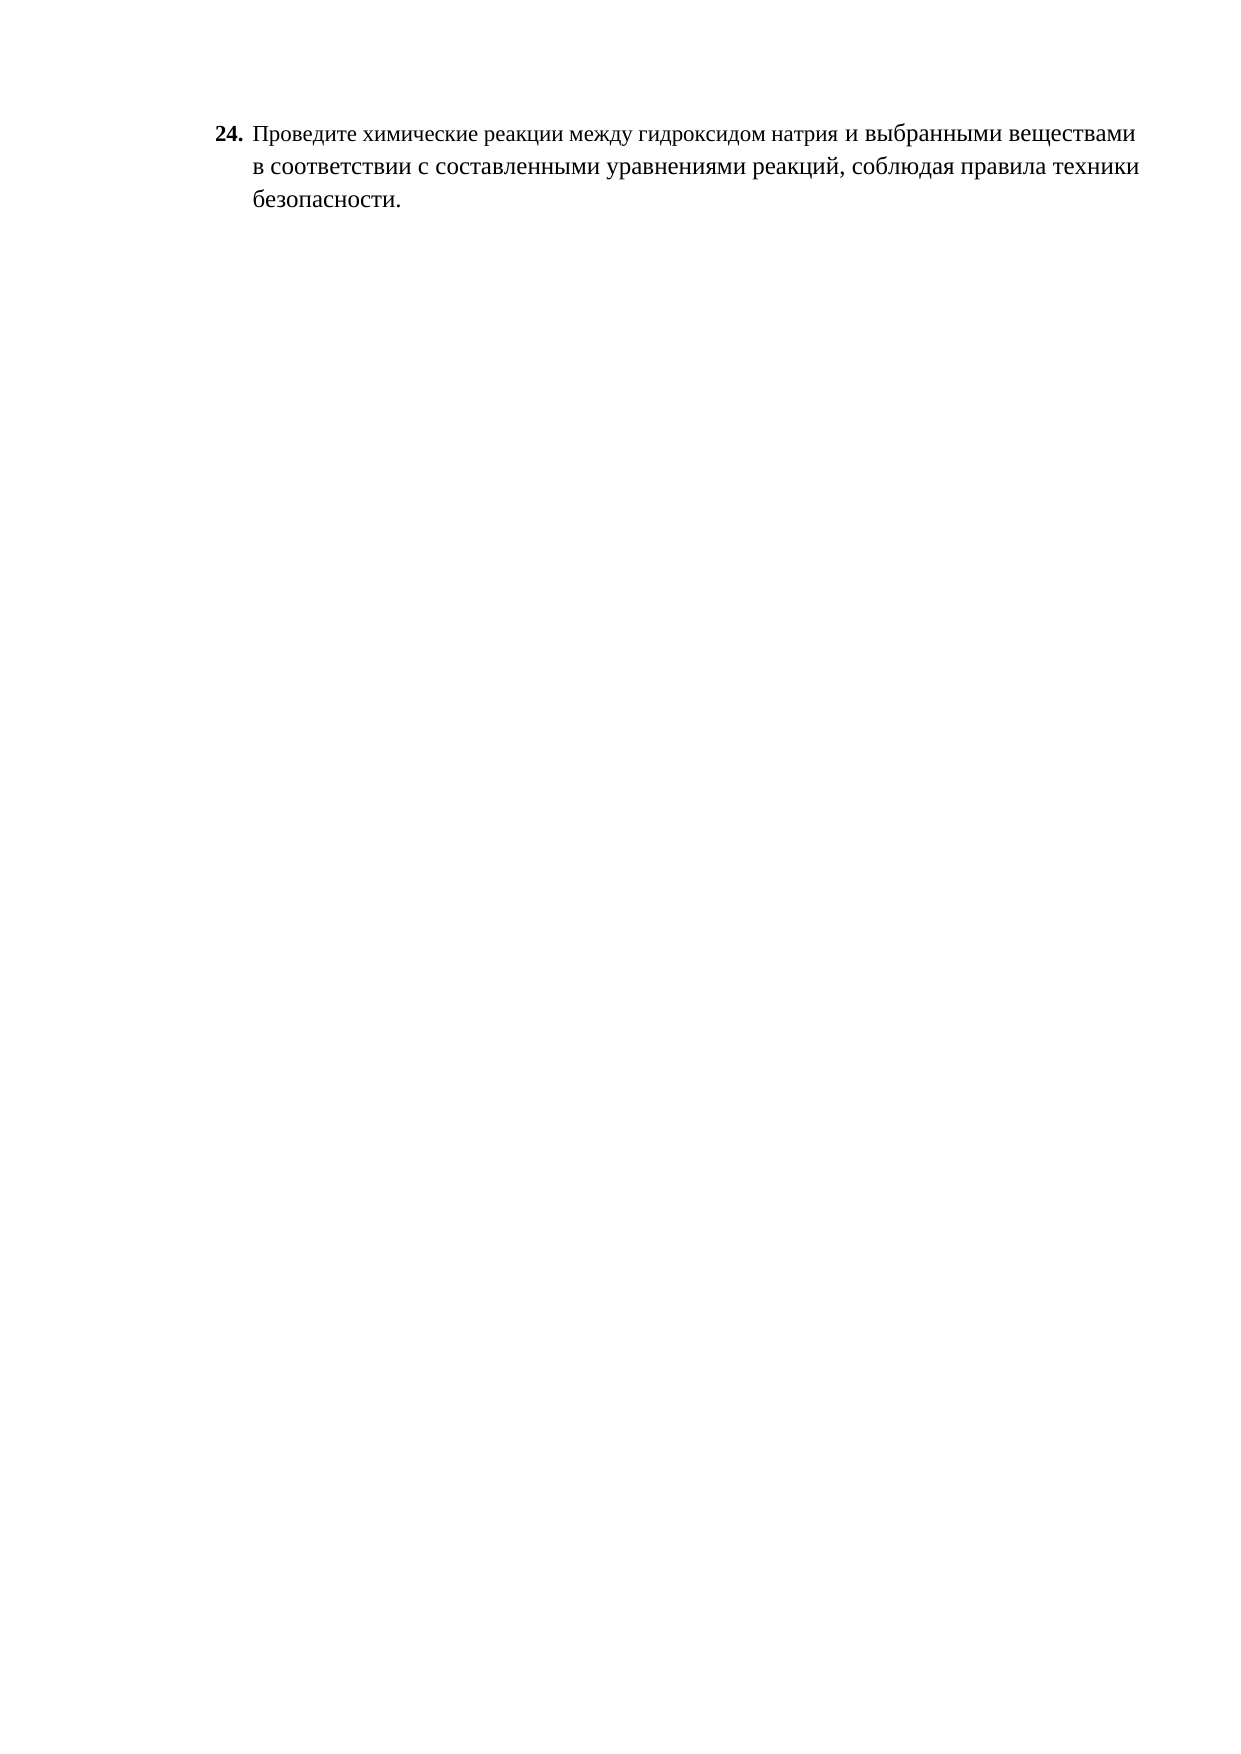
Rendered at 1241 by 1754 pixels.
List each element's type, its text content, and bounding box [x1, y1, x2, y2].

list Проведите химические реакции между гидроксидом натрия и выбранными веществами в соответствии с составленными уравнениями реакций, соблюдая правила техники безопасности. [215, 118, 1152, 213]
